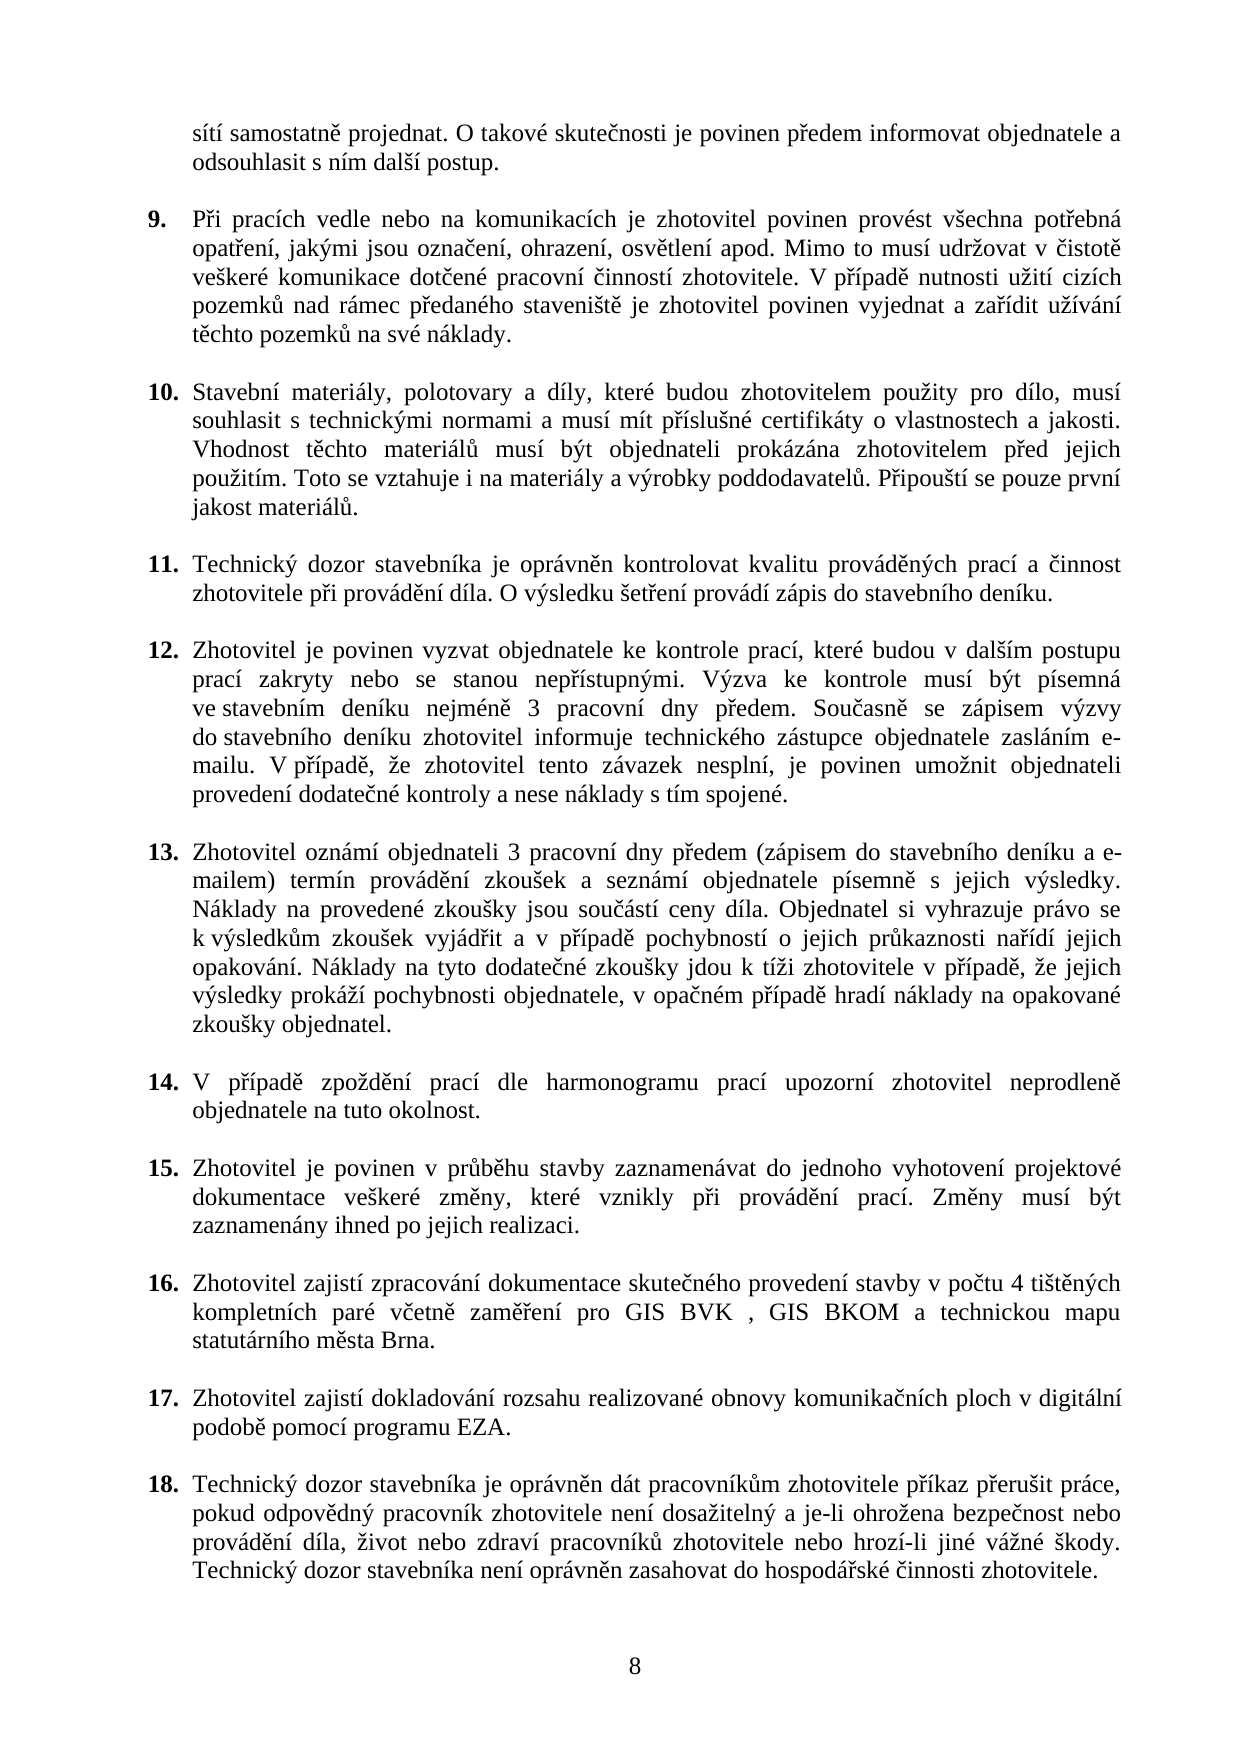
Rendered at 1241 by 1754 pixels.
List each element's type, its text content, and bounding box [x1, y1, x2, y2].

list Zhotovitel zajistí dokladování rozsahu realizované obnovy komunikačních ploch v digitální podobě pomocí programu EZA. [148, 1383, 1122, 1441]
list Zhotovitel oznámí objednateli 3 pracovní dny předem (zápisem do stavebního deníku a e-mailem) termín provádění zkoušek a seznámí objednatele písemně s jejich výsledky. Náklady na provedené zkoušky jsou součástí ceny díla. Objednatel si vyhrazuje právo se k výsledkům zkoušek vyjádřit a v případě pochybností o jejich průkaznosti nařídí jejich opakování. Náklady na tyto dodatečné zkoušky jdou k tíži zhotovitele v případě, že jejich výsledky prokáží pochybnosti objednatele, v opačném případě hradí náklady na opakované zkoušky objednatel. [148, 837, 1122, 1038]
list Zhotovitel je povinen vyzvat objednatele ke kontrole prací, které budou v dalším postupu prací zakryty nebo se stanou nepřístupnými. Výzva ke kontrole musí být písemná ve stavebním deníku nejméně 3 pracovní dny předem. Současně se zápisem výzvy do stavebního deníku zhotovitel informuje technického zástupce objednatele zasláním e-mailu. V případě, že zhotovitel tento závazek nesplní, je povinen umožnit objednateli provedení dodatečné kontroly a nese náklady s tím spojené. [148, 636, 1122, 808]
list Zhotovitel je povinen v průběhu stavby zaznamenávat do jednoho vyhotovení projektové dokumentace veškeré změny, které vznikly při provádění prací. Změny musí být zaznamenány ihned po jejich realizaci. [148, 1153, 1122, 1239]
list V případě zpoždění prací dle harmonogramu prací upozorní zhotovitel neprodleně objednatele na tuto okolnost. [148, 1067, 1122, 1124]
list Zhotovitel zajistí zpracování dokumentace skutečného provedení stavby v počtu 4 tištěných kompletních paré včetně zaměření pro GIS BVK , GIS BKOM a technickou mapu statutárního města Brna. [148, 1268, 1122, 1354]
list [148, 118, 1122, 176]
list Technický dozor stavebníka je oprávněn kontrolovat kvalitu prováděných prací a činnost zhotovitele při provádění díla. O výsledku šetření provádí zápis do stavebního deníku. [148, 549, 1122, 607]
list Při pracích vedle nebo na komunikacích je zhotovitel povinen provést všechna potřebná opatření, jakými jsou označení, ohrazení, osvětlení apod. Mimo to musí udržovat v čistotě veškeré komunikace dotčené pracovní činností zhotovitele. V případě nutnosti užití cizích pozemků nad rámec předaného staveniště je zhotovitel povinen vyjednat a zařídit užívání těchto pozemků na své náklady. [148, 204, 1122, 348]
list Technický dozor stavebníka je oprávněn dát pracovníkům zhotovitele příkaz přerušit práce, pokud odpovědný pracovník zhotovitele není dosažitelný a je-li ohrožena bezpečnost nebo provádění díla, život nebo zdraví pracovníků zhotovitele nebo hrozí-li jiné vážné škody. Technický dozor stavebníka není oprávněn zasahovat do hospodářské činnosti zhotovitele. [148, 1469, 1122, 1584]
list Stavební materiály, polotovary a díly, které budou zhotovitelem použity pro dílo, musí souhlasit s technickými normami a musí mít příslušné certifikáty o vlastnostech a jakosti. Vhodnost těchto materiálů musí být objednateli prokázána zhotovitelem před jejich použitím. Toto se vztahuje i na materiály a výrobky poddodavatelů. Připouští se pouze první jakost materiálů. [148, 377, 1122, 521]
